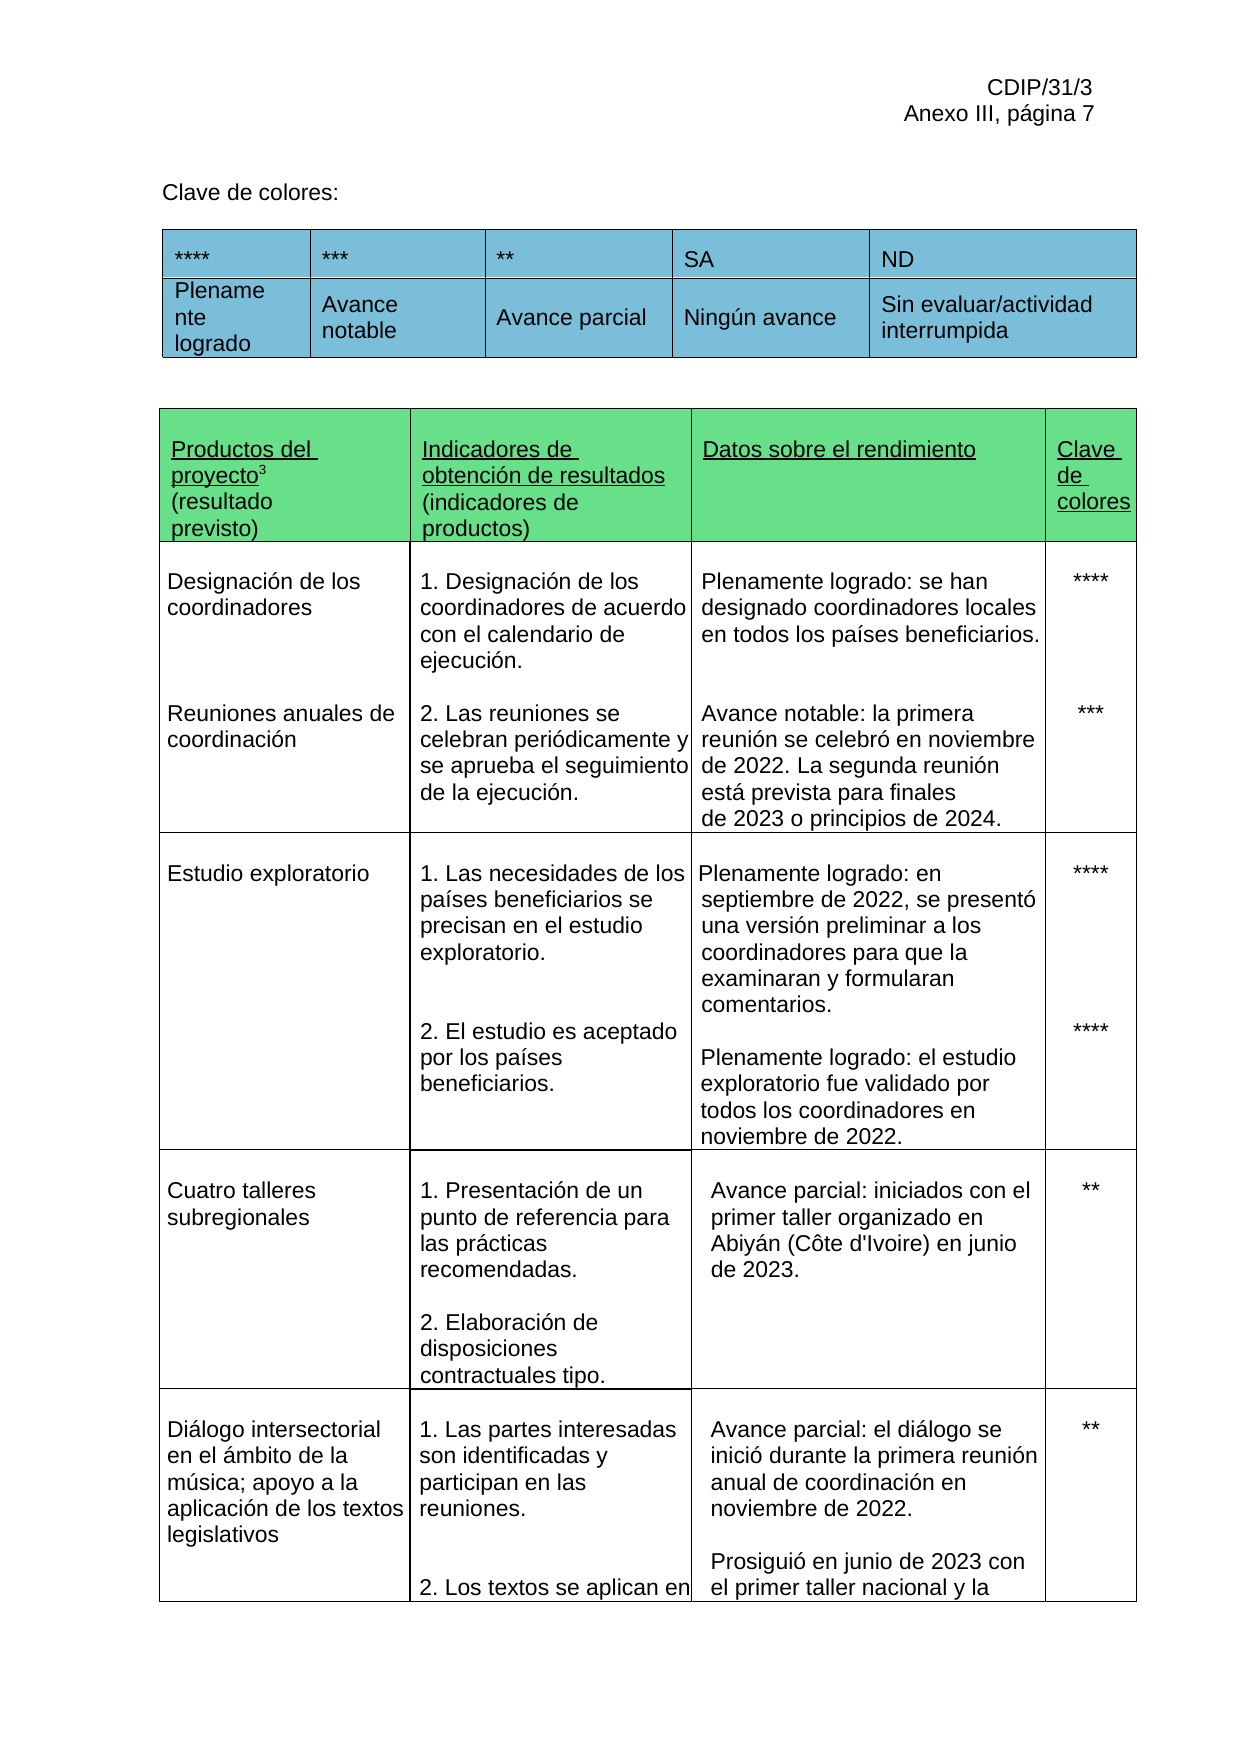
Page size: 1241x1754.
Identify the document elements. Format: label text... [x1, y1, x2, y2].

table_header *** [311, 230, 485, 277]
text Clave de colores: [162, 179, 1092, 206]
table_cell Plenamente logrado: se han designado coordinadores locales en todos los países beneficiarios. Avance notable: la primera reunión se celebró en noviembre de 2022. La segunda reunión está prevista para finales de 2023 o principios de 2024. [692, 542, 1045, 832]
table_cell 1. Designación de los coordinadores de acuerdo con el calendario de ejecución. 2. Las reuniones se celebran periódicamente y se aprueba el seguimiento de la ejecución. [411, 542, 691, 832]
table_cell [160, 1389, 409, 1601]
table_cell ** [1046, 1150, 1136, 1388]
table_cell Estudio exploratorio [160, 833, 409, 1149]
table_cell 1. Presentación de un punto de referencia para las prácticas recomendadas. 2. Elaboración de disposiciones contractuales tipo. [411, 1151, 691, 1388]
table_cell ** [1046, 1389, 1136, 1601]
table_cell 1. Las necesidades de los países beneficiarios se precisan en el estudio exploratorio. 2. El estudio es aceptado por los países beneficiarios. [411, 833, 691, 1149]
table_header Productos del proyecto3 (resultado previsto) [160, 409, 410, 541]
table_header Indicadores de obtención de resultados (indicadores de productos) [411, 409, 691, 541]
table_cell Avance notable [311, 279, 485, 357]
table_cell Plenamente logrado: en septiembre de 2022, se presentó una versión preliminar a los coordinadores para que la examinaran y formularan comentarios. Plenamente logrado: el estudio exploratorio fue validado por todos los coordinadores en noviembre de 2022. [692, 833, 1045, 1149]
table_cell Avance parcial [486, 279, 672, 357]
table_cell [692, 1389, 1045, 1601]
table_cell Ningún avance [673, 279, 869, 357]
table_header ND [870, 230, 1136, 277]
table_header Datos sobre el rendimiento [692, 409, 1045, 541]
table_cell **** *** [1046, 542, 1136, 832]
table_cell **** **** [1046, 833, 1136, 1149]
table_header Clave de colores [1046, 409, 1136, 541]
table_cell Avance parcial: iniciados con el primer taller organizado en Abiyán (Côte d'Ivoire) en junio de 2023. [692, 1150, 1045, 1388]
table_header **** [163, 230, 310, 277]
table_cell Designación de los coordinadores Reuniones anuales de coordinación [160, 542, 409, 832]
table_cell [411, 1390, 691, 1601]
table_cell Plenamente logrado [163, 279, 310, 357]
table_header SA [673, 230, 869, 277]
table_header ** [486, 230, 672, 277]
table_cell Sin evaluar/actividad interrumpida [870, 279, 1136, 357]
table_cell Cuatro talleres subregionales [160, 1150, 409, 1388]
